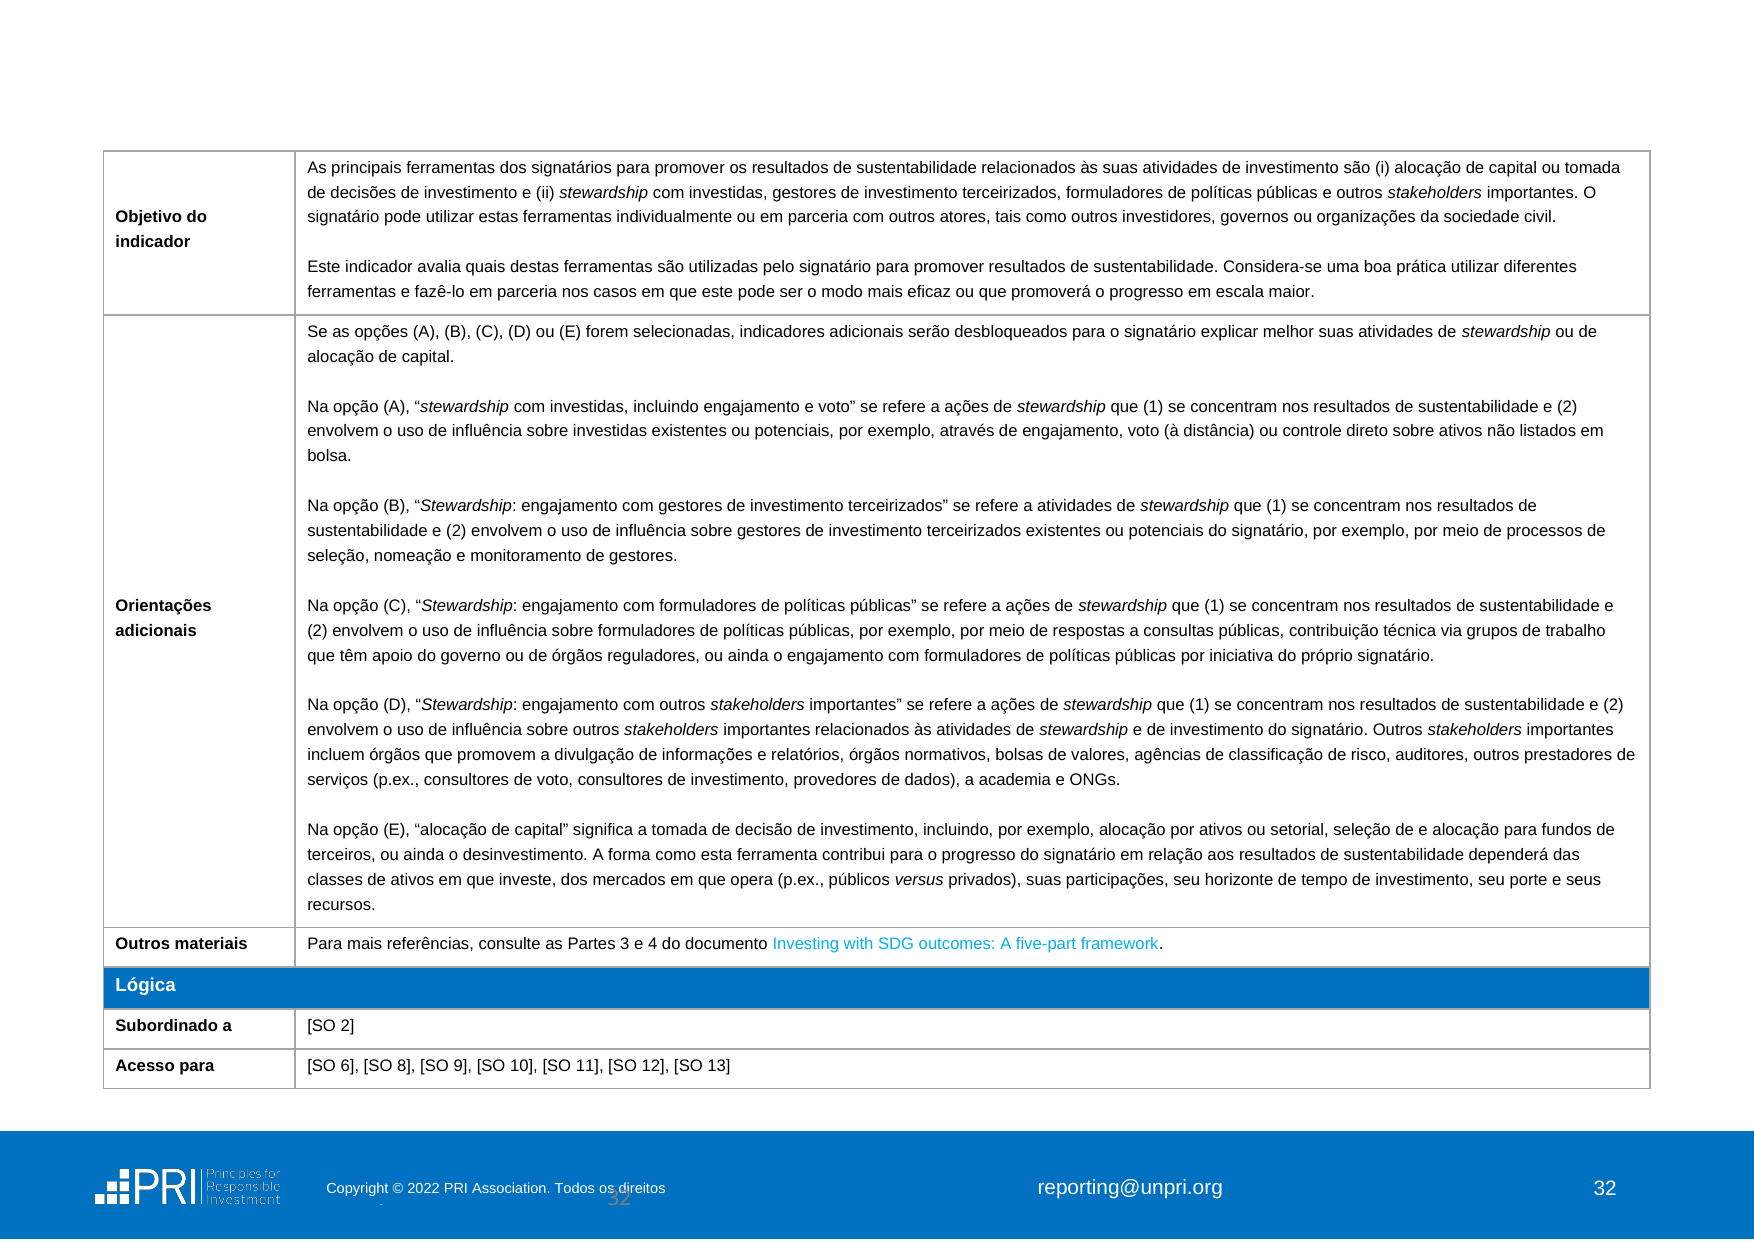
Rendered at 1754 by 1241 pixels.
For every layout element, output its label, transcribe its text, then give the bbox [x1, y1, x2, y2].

table_cell Lógica [104, 968, 1649, 1008]
table_cell Objetivo do indicador [104, 152, 294, 314]
table_cell As principais ferramentas dos signatários para promover os resultados de sustentabilidade relacionados às suas atividades de investimento são (i) alocação de capital ou tomada de decisões de investimento e (ii) stewardship com investidas, gestores de investimento terceirizados, formuladores de políticas públicas e outros stakeholders importantes. O signatário pode utilizar estas ferramentas individualmente ou em parceria com outros atores, tais como outros investidores, governos ou organizações da sociedade civil. Este indicador avalia quais destas ferramentas são utilizadas pelo signatário para promover resultados de sustentabilidade. Considera-se uma boa prática utilizar diferentes ferramentas e fazê-lo em parceria nos casos em que este pode ser o modo mais eficaz ou que promoverá o progresso em escala maior. [296, 152, 1649, 314]
table_cell Outros materiais [104, 928, 294, 966]
table_cell Orientações adicionais [104, 316, 294, 926]
table_cell [SO 2] [296, 1010, 1649, 1048]
table_cell Para mais referências, consulte as Partes 3 e 4 do documento Investing with SDG outcomes: A five-part framework. [296, 928, 1649, 966]
table_cell Subordinado a [104, 1010, 294, 1048]
table_cell Acesso para [104, 1050, 294, 1088]
picture [92, 1166, 282, 1207]
table_cell Se as opções (A), (B), (C), (D) ou (E) forem selecionadas, indicadores adicionais serão desbloqueados para o signatário explicar melhor suas atividades de stewardship ou de alocação de capital. Na opção (A), “stewardship com investidas, incluindo engajamento e voto” se refere a ações de stewardship que (1) se concentram nos resultados de sustentabilidade e (2) envolvem o uso de influência sobre investidas existentes ou potenciais, por exemplo, através de engajamento, voto (à distância) ou controle direto sobre ativos não listados em bolsa. Na opção (B), “Stewardship: engajamento com gestores de investimento terceirizados” se refere a atividades de stewardship que (1) se concentram nos resultados de sustentabilidade e (2) envolvem o uso de influência sobre gestores de investimento terceirizados existentes ou potenciais do signatário, por exemplo, por meio de processos de seleção, nomeação e monitoramento de gestores. Na opção (C), “Stewardship: engajamento com formuladores de políticas públicas” se refere a ações de stewardship que (1) se concentram nos resultados de sustentabilidade e (2) envolvem o uso de influência sobre formuladores de políticas públicas, por exemplo, por meio de respostas a consultas públicas, contribuição técnica via grupos de trabalho que têm apoio do governo ou de órgãos reguladores, ou ainda o engajamento com formuladores de políticas públicas por iniciativa do próprio signatário. Na opção (D), “Stewardship: engajamento com outros stakeholders importantes” se refere a ações de stewardship que (1) se concentram nos resultados de sustentabilidade e (2) envolvem o uso de influência sobre outros stakeholders importantes relacionados às atividades de stewardship e de investimento do signatário. Outros stakeholders importantes incluem órgãos que promovem a divulgação de informações e relatórios, órgãos normativos, bolsas de valores, agências de classificação de risco, auditores, outros prestadores de serviços (p.ex., consultores de voto, consultores de investimento, provedores de dados), a academia e ONGs. Na opção (E), “alocação de capital” significa a tomada de decisão de investimento, incluindo, por exemplo, alocação por ativos ou setorial, seleção de e alocação para fundos de terceiros, ou ainda o desinvestimento. A forma como esta ferramenta contribui para o progresso do signatário em relação aos resultados de sustentabilidade dependerá das classes de ativos em que investe, dos mercados em que opera (p.ex., públicos versus privados), suas participações, seu horizonte de tempo de investimento, seu porte e seus recursos. [296, 316, 1649, 926]
table_cell [SO 6], [SO 8], [SO 9], [SO 10], [SO 11], [SO 12], [SO 13] [296, 1050, 1649, 1088]
